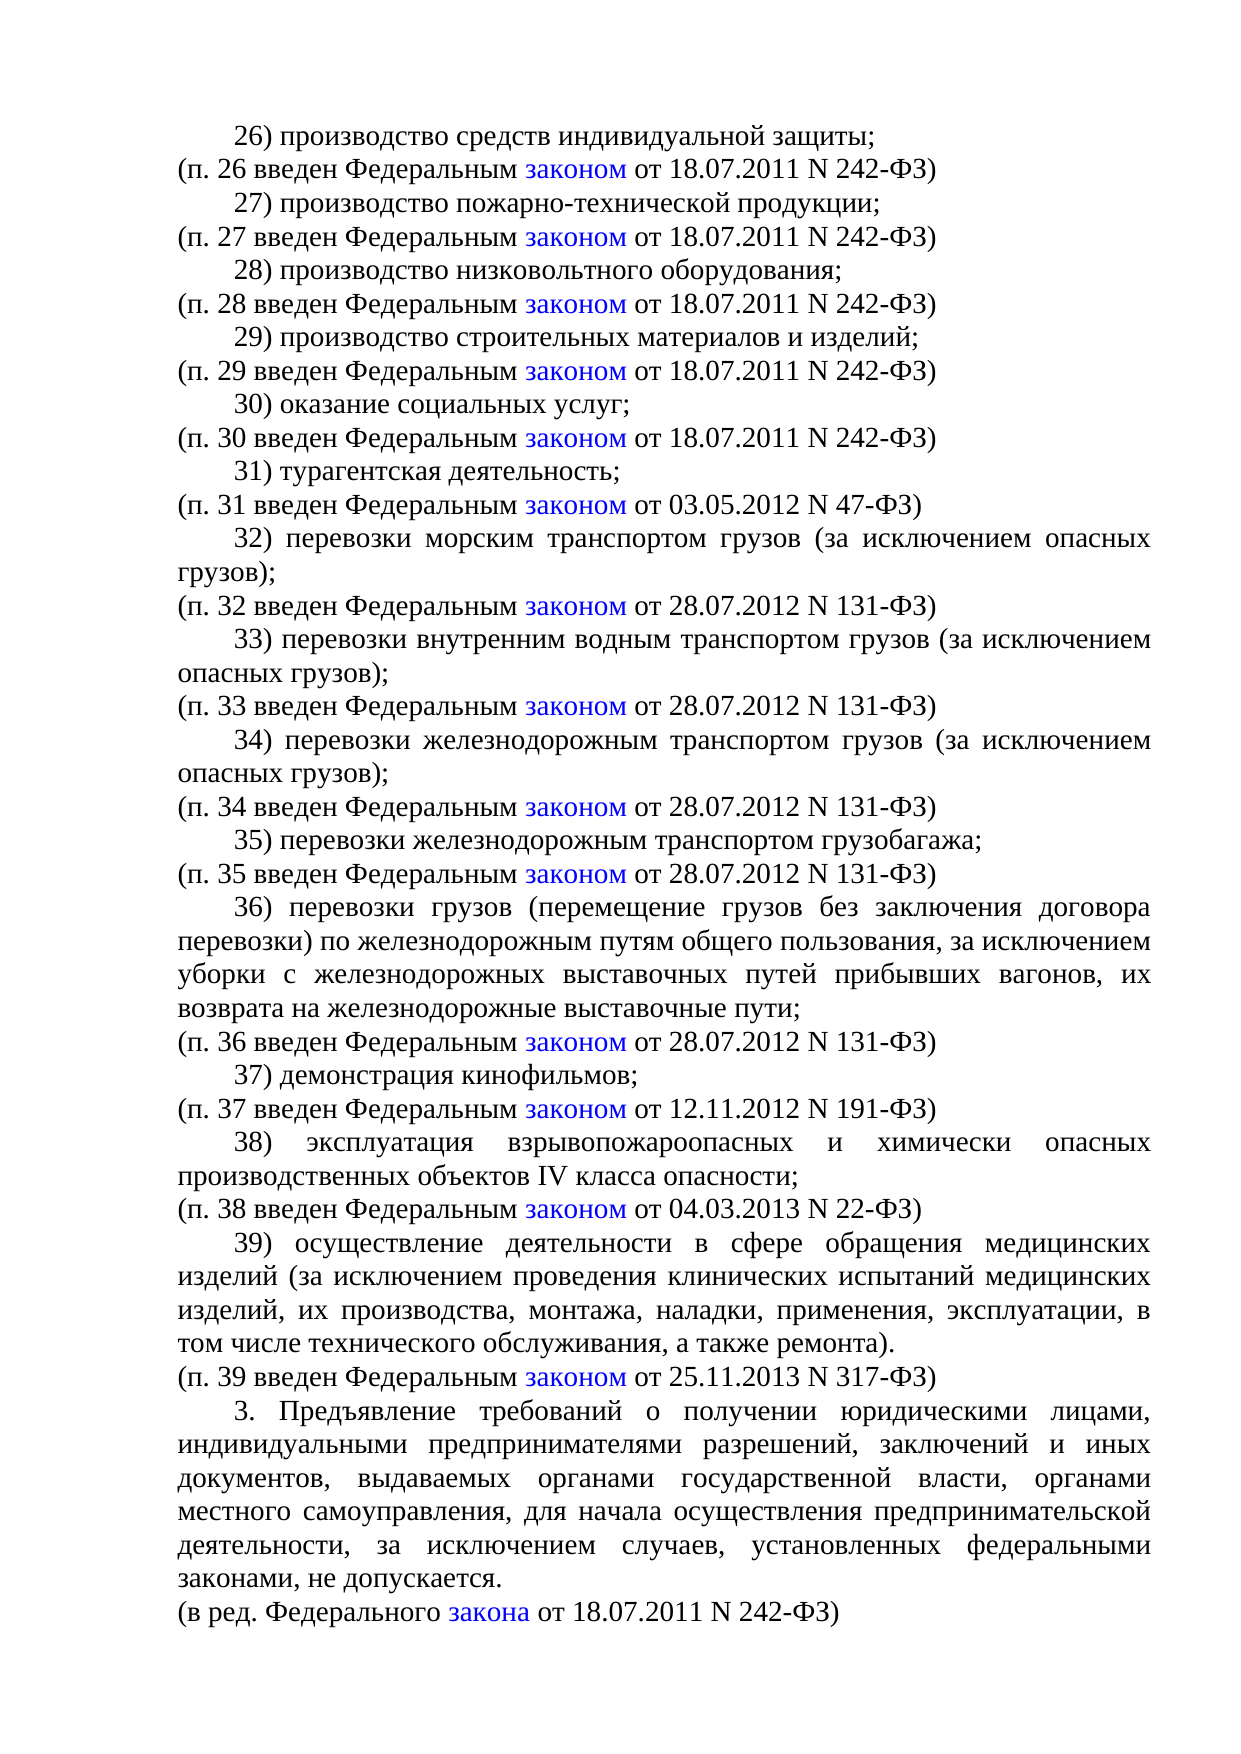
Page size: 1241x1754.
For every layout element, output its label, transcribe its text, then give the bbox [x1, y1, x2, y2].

text 39) осуществление деятельности в сфере обращения медицинских изделий (за исключением проведения клинических испытаний медицинских изделий, их производства, монтажа, наладки, применения, эксплуатации, в том числе технического обслуживания, а также ремонта). [177, 1225, 1152, 1359]
text 35) перевозки железнодорожным транспортом грузобагажа; [177, 822, 1152, 856]
text (п. 36 введен Федеральным законом от 28.07.2012 N 131-ФЗ) [177, 1024, 1152, 1057]
text (п. 39 введен Федеральным законом от 25.11.2013 N 317-ФЗ) [177, 1359, 1152, 1393]
text (п. 35 введен Федеральным законом от 28.07.2012 N 131-ФЗ) [177, 856, 1152, 889]
text (п. 38 введен Федеральным законом от 04.03.2013 N 22-ФЗ) [177, 1191, 1152, 1225]
text 30) оказание социальных услуг; [177, 386, 1152, 420]
text 29) производство строительных материалов и изделий; [177, 319, 1152, 353]
text 28) производство низковольтного оборудования; [177, 252, 1152, 286]
text (п. 31 введен Федеральным законом от 03.05.2012 N 47-ФЗ) [177, 487, 1152, 521]
text 26) производство средств индивидуальной защиты; [177, 118, 1152, 152]
text 37) демонстрация кинофильмов; [177, 1057, 1152, 1091]
text (п. 27 введен Федеральным законом от 18.07.2011 N 242-ФЗ) [177, 219, 1152, 252]
text 3. Предъявление требований о получении юридическими лицами, индивидуальными предпринимателями разрешений, заключений и иных документов, выдаваемых органами государственной власти, органами местного самоуправления, для начала осуществления предпринимательской деятельности, за исключением случаев, установленных федеральными законами, не допускается. [177, 1393, 1152, 1594]
text (в ред. Федерального закона от 18.07.2011 N 242-ФЗ) [177, 1594, 1152, 1627]
text 38) эксплуатация взрывопожароопасных и химически опасных производственных объектов IV класса опасности; [177, 1124, 1152, 1191]
text (п. 28 введен Федеральным законом от 18.07.2011 N 242-ФЗ) [177, 286, 1152, 319]
text (п. 26 введен Федеральным законом от 18.07.2011 N 242-ФЗ) [177, 152, 1152, 185]
text 34) перевозки железнодорожным транспортом грузов (за исключением опасных грузов); [177, 722, 1152, 789]
text 32) перевозки морским транспортом грузов (за исключением опасных грузов); [177, 521, 1152, 588]
text 33) перевозки внутренним водным транспортом грузов (за исключением опасных грузов); [177, 621, 1152, 688]
text (п. 37 введен Федеральным законом от 12.11.2012 N 191-ФЗ) [177, 1091, 1152, 1124]
text (п. 33 введен Федеральным законом от 28.07.2012 N 131-ФЗ) [177, 688, 1152, 722]
text 31) турагентская деятельность; [177, 453, 1152, 487]
text (п. 34 введен Федеральным законом от 28.07.2012 N 131-ФЗ) [177, 789, 1152, 822]
text (п. 30 введен Федеральным законом от 18.07.2011 N 242-ФЗ) [177, 420, 1152, 453]
text (п. 32 введен Федеральным законом от 28.07.2012 N 131-ФЗ) [177, 588, 1152, 621]
text 36) перевозки грузов (перемещение грузов без заключения договора перевозки) по железнодорожным путям общего пользования, за исключением уборки с железнодорожных выставочных путей прибывших вагонов, их возврата на железнодорожные выставочные пути; [177, 889, 1152, 1024]
text 27) производство пожарно-технической продукции; [177, 185, 1152, 219]
text (п. 29 введен Федеральным законом от 18.07.2011 N 242-ФЗ) [177, 353, 1152, 386]
